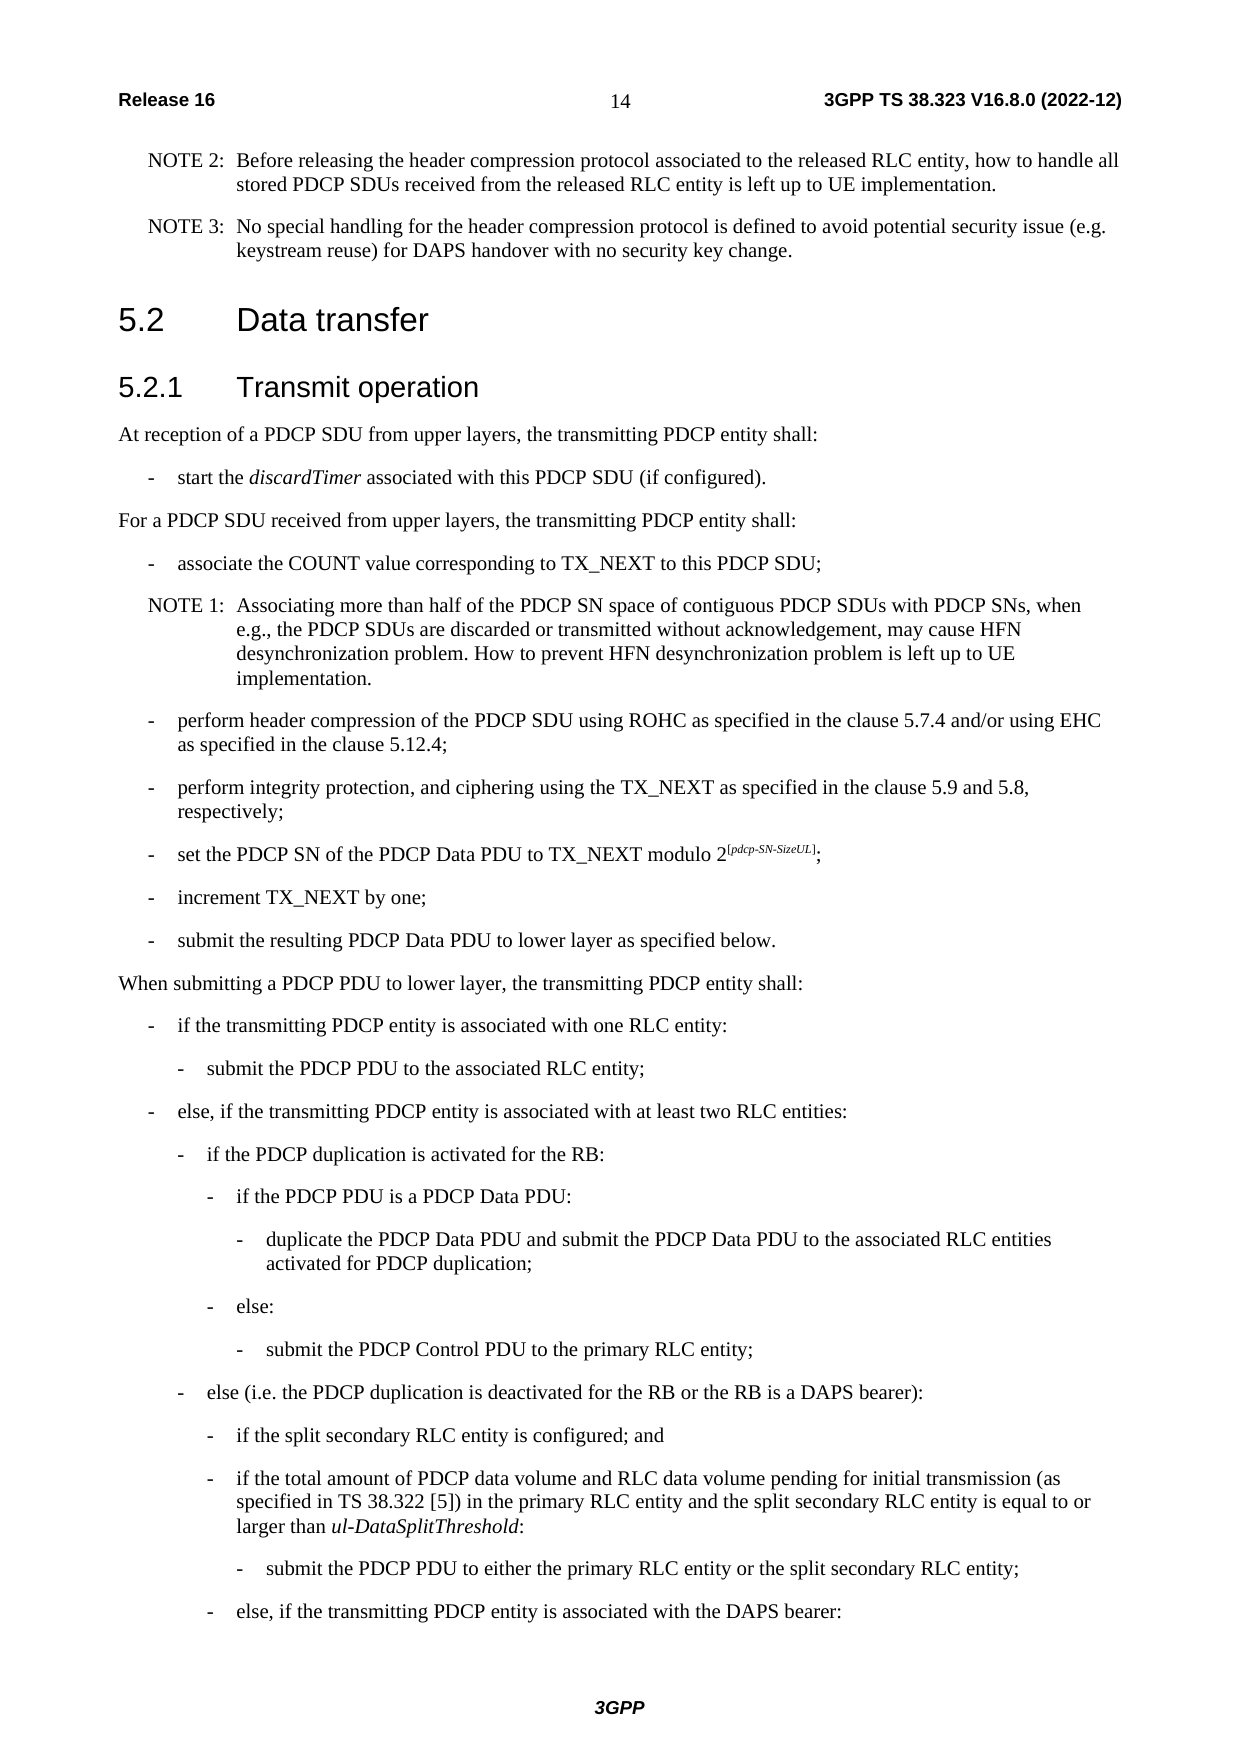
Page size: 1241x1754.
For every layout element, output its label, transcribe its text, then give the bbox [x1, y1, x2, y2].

text For a PDCP SDU received from upper layers, the transmitting PDCP entity shall: [118, 508, 1122, 532]
text - else (i.e. the PDCP duplication is deactivated for the RB or the RB is a DAPS bearer): [177, 1380, 1122, 1404]
text - if the PDCP PDU is a PDCP Data PDU: [207, 1184, 1122, 1208]
text - submit the PDCP Control PDU to the primary RLC entity; [236, 1337, 1122, 1361]
text - submit the resulting PDCP Data PDU to lower layer as specified below. [148, 928, 1122, 952]
text - increment TX_NEXT by one; [148, 885, 1122, 909]
text NOTE 2: Before releasing the header compression protocol associated to the released RLC entity, how to handle all stored PDCP SDUs received from the released RLC entity is left up to UE implementation. [148, 147, 1122, 196]
text - associate the COUNT value corresponding to TX_NEXT to this PDCP SDU; [148, 550, 1122, 574]
text NOTE 3: No special handling for the header compression protocol is defined to avoid potential security issue (e.g. keystream reuse) for DAPS handover with no security key change. [148, 214, 1122, 262]
text When submitting a PDCP PDU to lower layer, the transmitting PDCP entity shall: [118, 970, 1122, 994]
text - if the PDCP duplication is activated for the RB: [177, 1142, 1122, 1166]
text - duplicate the PDCP Data PDU and submit the PDCP Data PDU to the associated RLC entities activated for PDCP duplication; [236, 1227, 1122, 1275]
text - perform header compression of the PDCP SDU using ROHC as specified in the clause 5.7.4 and/or using EHC as specified in the clause 5.12.4; [148, 708, 1122, 756]
text - submit the PDCP PDU to the associated RLC entity; [177, 1056, 1122, 1080]
text - else: [207, 1294, 1122, 1318]
subtitle 5.2 Data transfer [118, 300, 1122, 338]
text - if the transmitting PDCP entity is associated with one RLC entity: [148, 1013, 1122, 1037]
text - perform integrity protection, and ciphering using the TX_NEXT as specified in the clause 5.9 and 5.8, respectively; [148, 775, 1122, 823]
text - start the discardTimer associated with this PDCP SDU (if configured). [148, 465, 1122, 489]
text NOTE 1: Associating more than half of the PDCP SN space of contiguous PDCP SDUs with PDCP SNs, when e.g., the PDCP SDUs are discarded or transmitted without acknowledgement, may cause HFN desynchronization problem. How to prevent HFN desynchronization problem is left up to UE implementation. [148, 593, 1122, 689]
text - set the PDCP SN of the PDCP Data PDU to TX_NEXT modulo 2[pdcp-SN-SizeUL]; [148, 842, 1122, 866]
text - if the split secondary RLC entity is configured; and [207, 1423, 1122, 1447]
text - else, if the transmitting PDCP entity is associated with at least two RLC entities: [148, 1099, 1122, 1123]
text - submit the PDCP PDU to either the primary RLC entity or the split secondary RLC entity; [236, 1556, 1122, 1580]
subtitle 5.2.1 Transmit operation [118, 370, 1122, 403]
text - if the total amount of PDCP data volume and RLC data volume pending for initial transmission (as specified in TS 38.322 [5]) in the primary RLC entity and the split secondary RLC entity is equal to or larger than ul-DataSplitThreshold: [207, 1465, 1122, 1538]
text At reception of a PDCP SDU from upper layers, the transmitting PDCP entity shall: [118, 422, 1122, 446]
text - else, if the transmitting PDCP entity is associated with the DAPS bearer: [207, 1599, 1122, 1623]
